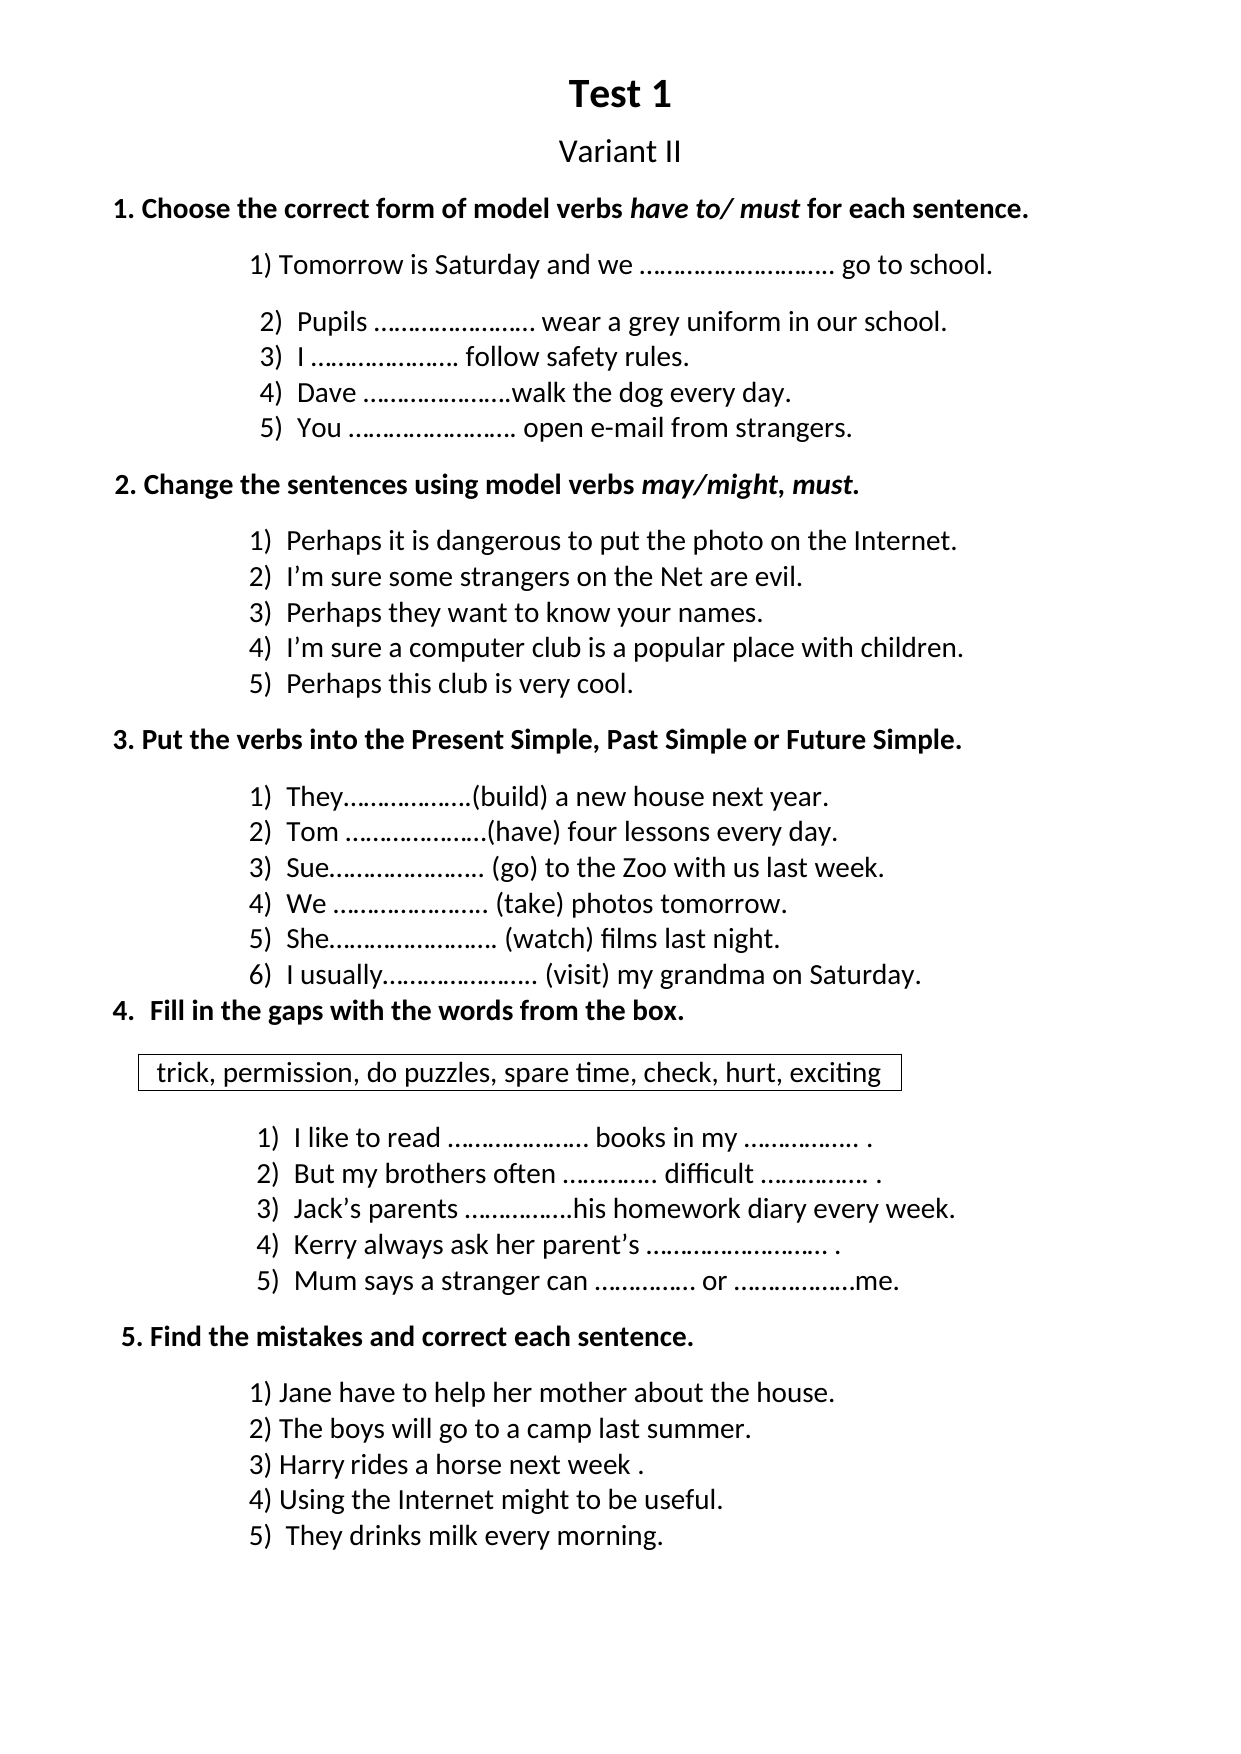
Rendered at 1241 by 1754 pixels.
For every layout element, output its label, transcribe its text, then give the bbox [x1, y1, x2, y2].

list They……………….(build) a new house next year. [248, 778, 1165, 813]
list Mum says a stranger can …………… or ………………me. [256, 1262, 1165, 1297]
text 1. Choose the correct form of model verbs have to/ must for each sentence. [112, 190, 1165, 225]
list Perhaps it is dangerous to put the photo on the Internet. [248, 522, 1165, 558]
list You ……………………. open e-mail from strangers. [259, 409, 1165, 445]
text 3. Put the verbs into the Present Simple, Past Simple or Future Simple. [112, 721, 1165, 757]
text 1) Tomorrow is Saturday and we ……………………….. go to school. [248, 246, 1165, 282]
list Perhaps they want to know your names. [248, 594, 1165, 629]
list 4) Using the Internet might to be useful. [150, 1481, 1165, 1517]
list Dave ………………….walk the dog every day. [259, 374, 1165, 409]
list Jack’s parents …………….his homework diary every week. [256, 1190, 1165, 1226]
text Variant II [75, 136, 1165, 169]
list 3) Harry rides a horse next week . [150, 1446, 1165, 1481]
list 2) The boys will go to a camp last summer. [150, 1410, 1165, 1446]
list I …………………. follow safety rules. [259, 338, 1165, 374]
list I’m sure some strangers on the Net are evil. [248, 558, 1165, 594]
list 1) Jane have to help her mother about the house. [150, 1374, 1165, 1410]
list I’m sure a computer club is a popular place with children. [248, 629, 1165, 665]
table_header trick, permission, do puzzles, spare time, check, hurt, exciting [139, 1055, 901, 1090]
list We ………………….. (take) photos tomorrow. [248, 885, 1165, 920]
list Fill in the gaps with the words from the box. [112, 992, 1165, 1027]
text 5. Find the mistakes and correct each sentence. [75, 1318, 1165, 1354]
text 2. Change the sentences using model verbs may/might, must. [75, 466, 1165, 502]
list I like to read ………………… books in my …………….. . [256, 1119, 1165, 1155]
list Tom …………………(have) four lessons every day. [248, 813, 1165, 849]
list 5) They drinks milk every morning. [150, 1517, 1165, 1553]
list Kerry always ask her parent’s ……………………… . [256, 1226, 1165, 1262]
list She……………………. (watch) films last night. [248, 920, 1165, 956]
list I usually………………….. (visit) my grandma on Saturday. [248, 956, 1165, 992]
list But my brothers often ………….. difficult ……………. . [256, 1155, 1165, 1190]
text Test 1 [75, 75, 1165, 116]
list Pupils …………………… wear a grey uniform in our school. [259, 303, 1165, 338]
list Sue………………….. (go) to the Zoo with us last week. [248, 849, 1165, 885]
list Perhaps this club is very cool. [248, 665, 1165, 701]
